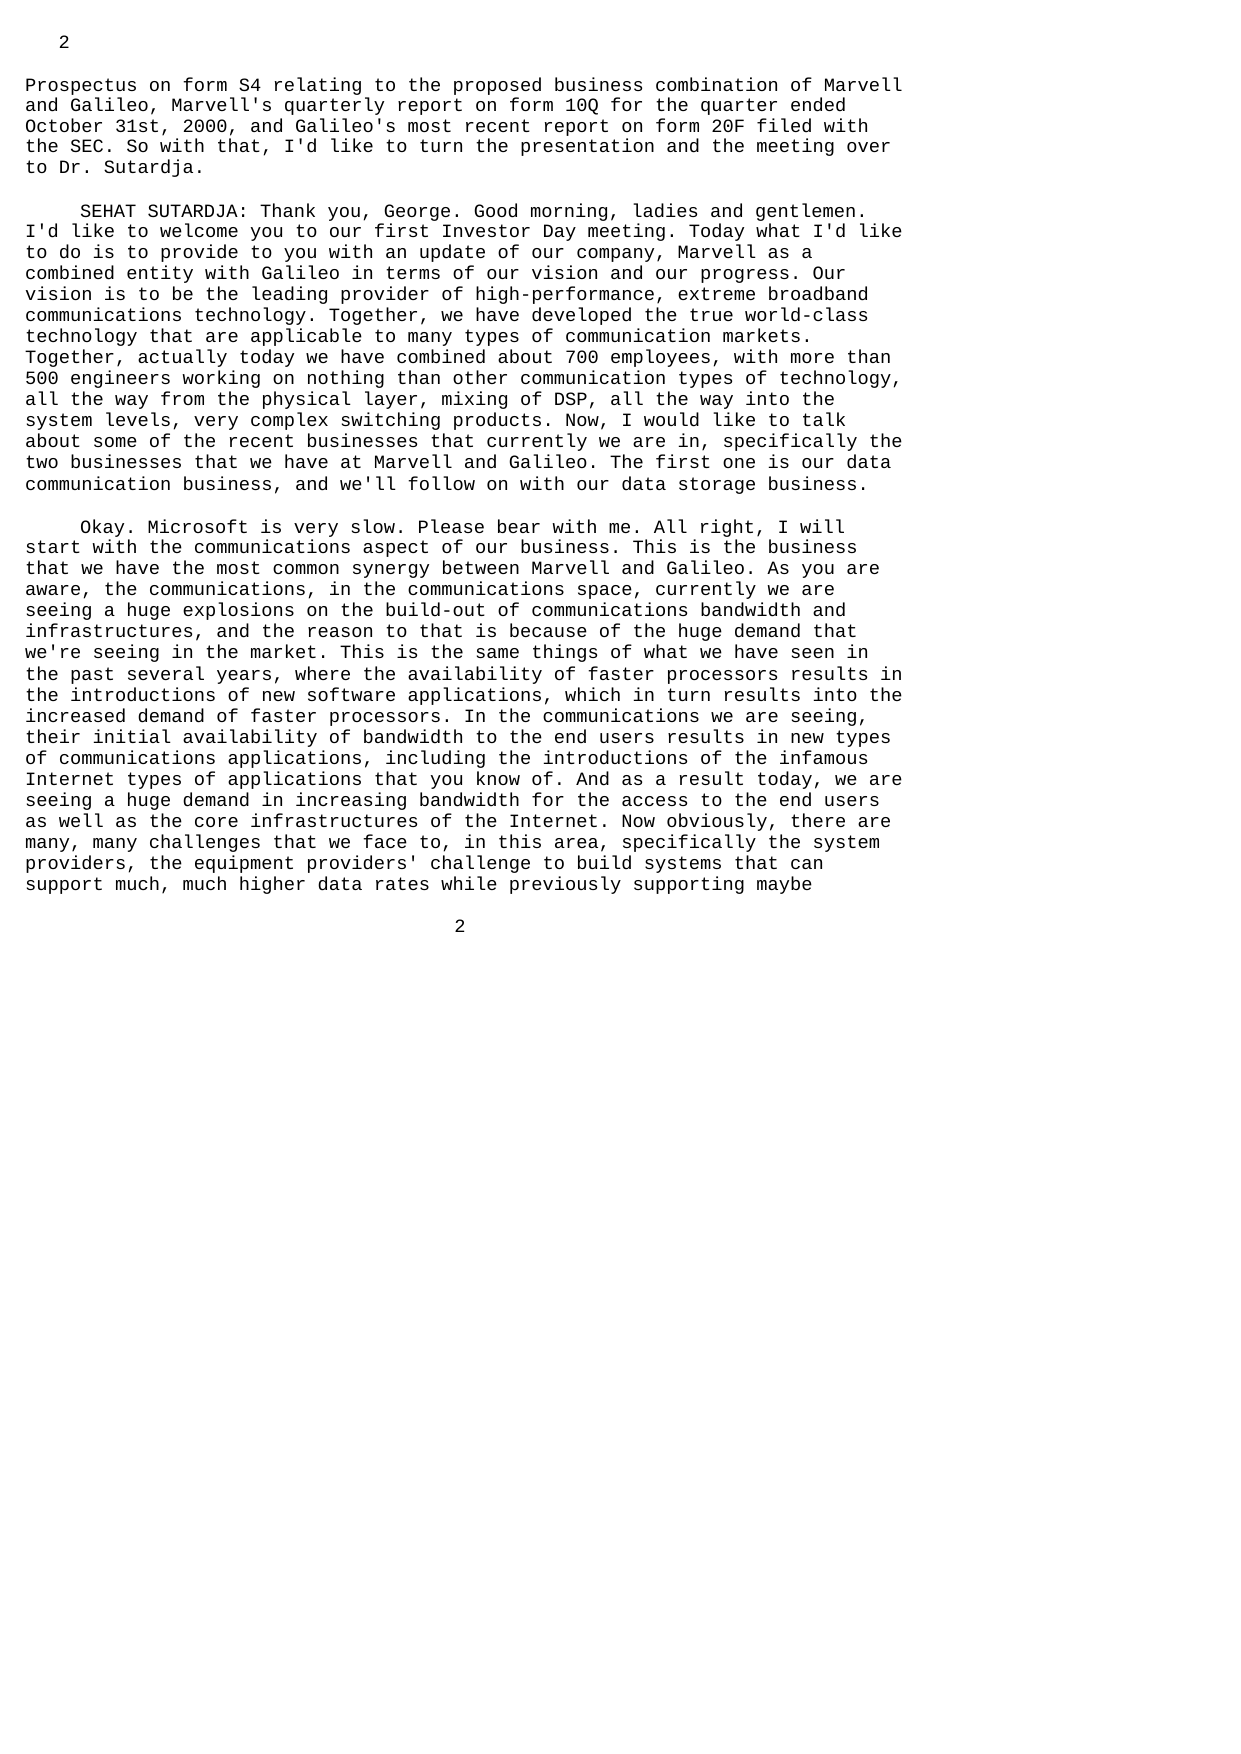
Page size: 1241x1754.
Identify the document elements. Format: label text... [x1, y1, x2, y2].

text Okay. Microsoft is very slow. Please bear with me. All right, I will start with the communications aspect of our business. This is the business that we have the most common synergy between Marvell and Galileo. As you are aware, the communications, in the communications space, currently we are seeing a huge explosions on the build-out of communications bandwidth and infrastructures, and the reason to that is because of the huge demand that we're seeing in the market. This is the same things of what we have seen in the past several years, where the availability of faster processors results in the introductions of new software applications, which in turn results into the increased demand of faster processors. In the communications we are seeing, their initial availability of bandwidth to the end users results in new types of communications applications, including the introductions of the infamous Internet types of applications that you know of. And as a result today, we are seeing a huge demand in increasing bandwidth for the access to the end users as well as the core infrastructures of the Internet. Now obviously, there are many, many challenges that we face to, in this area, specifically the system providers, the equipment providers' challenge to build systems that can support much, much higher data rates while previously supporting maybe [25, 517, 905, 896]
text 2 [454, 917, 1090, 938]
text 2 [58, 32, 1090, 54]
text Prospectus on form S4 relating to the proposed business combination of Marvell and Galileo, Marvell's quarterly report on form 10Q for the quarter ended October 31st, 2000, and Galileo's most recent report on form 20F filed with the SEC. So with that, I'd like to turn the presentation and the meeting over to Dr. Sutardja. [25, 75, 905, 179]
text SEHAT SUTARDJA: Thank you, George. Good morning, ladies and gentlemen. I'd like to welcome you to our first Investor Day meeting. Today what I'd like to do is to provide to you with an update of our company, Marvell as a combined entity with Galileo in terms of our vision and our progress. Our vision is to be the leading provider of high-performance, extreme broadband communications technology. Together, we have developed the true world-class technology that are applicable to many types of communication markets. Together, actually today we have combined about 700 employees, with more than 500 engineers working on nothing than other communication types of technology, all the way from the physical layer, mixing of DSP, all the way into the system levels, very complex switching products. Now, I would like to talk about some of the recent businesses that currently we are in, specifically the two businesses that we have at Marvell and Galileo. The first one is our data communication business, and we'll follow on with our data storage business. [25, 201, 905, 496]
